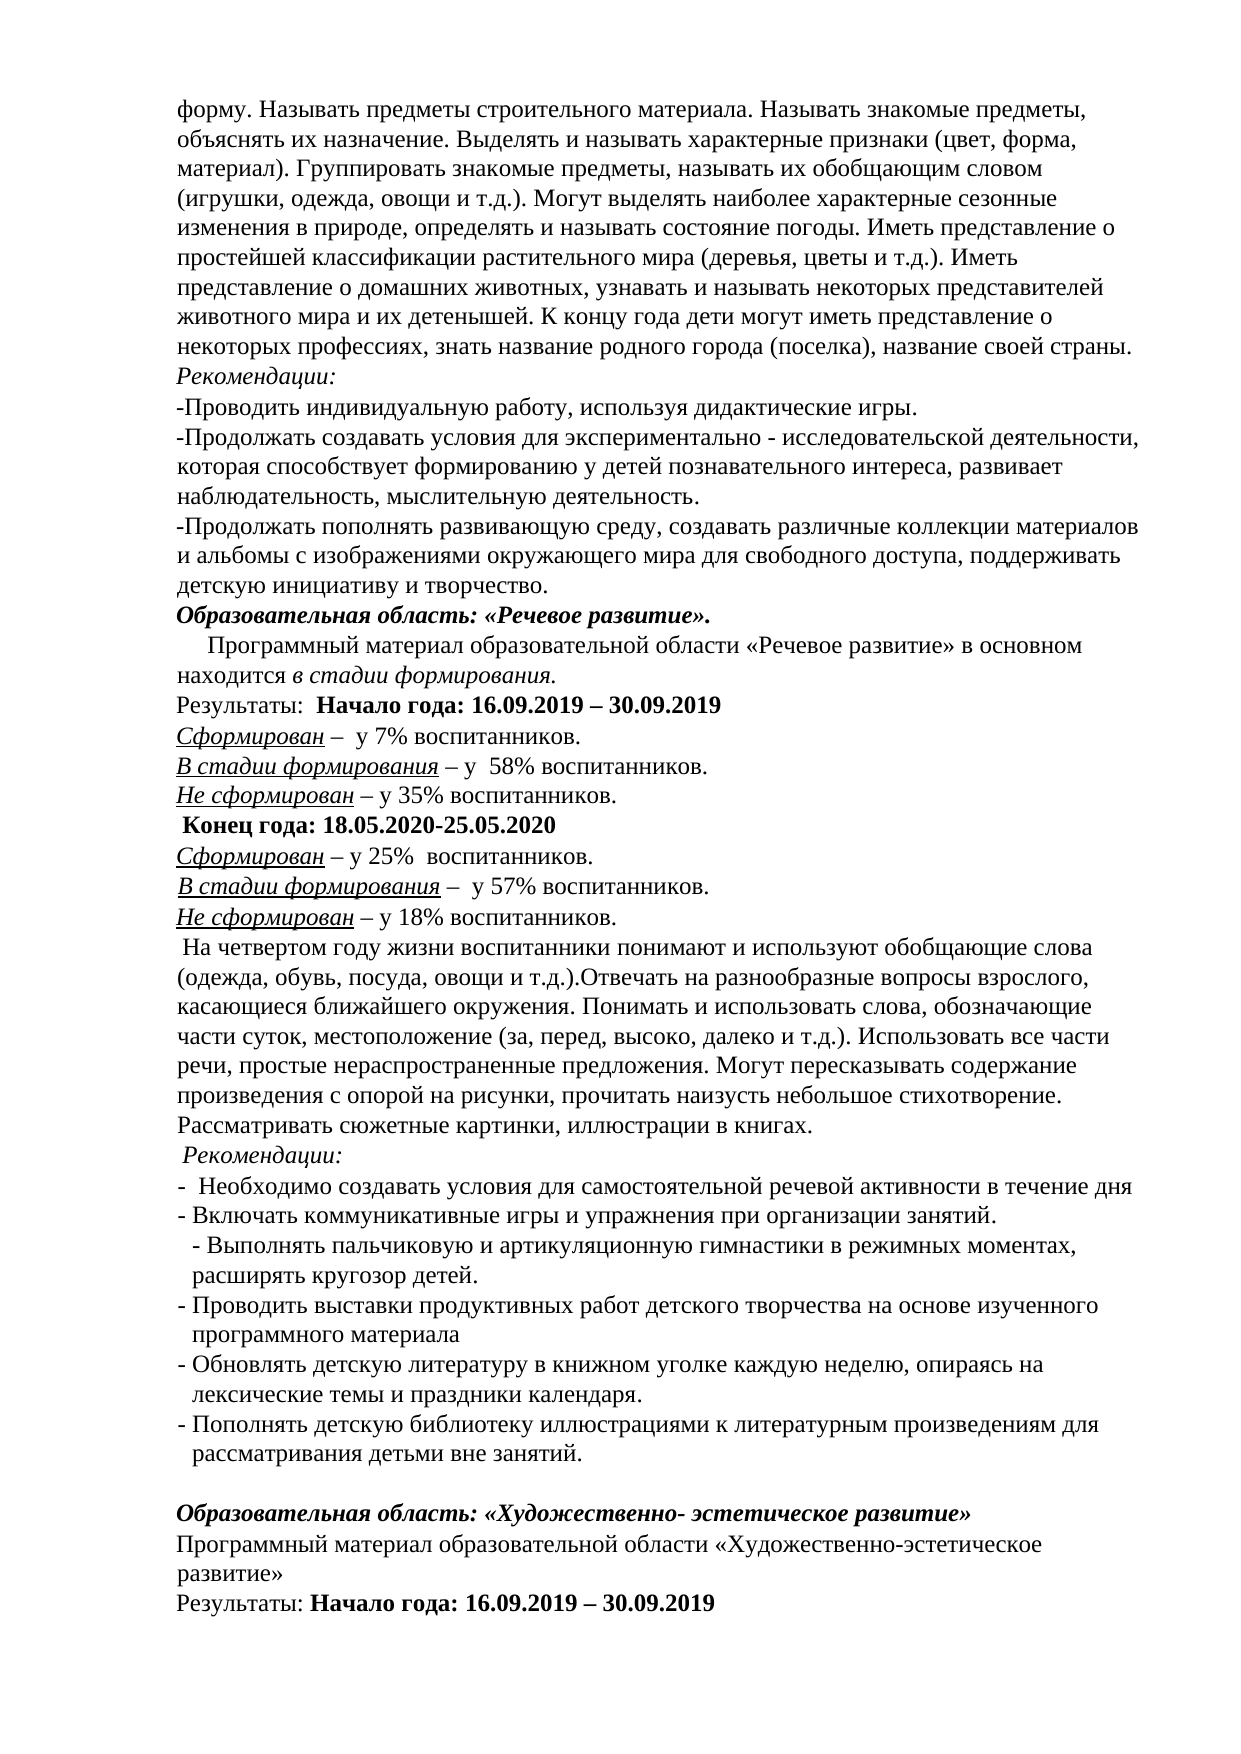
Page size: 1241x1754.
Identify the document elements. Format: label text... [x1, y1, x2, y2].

text Образовательная область: «Речевое развитие». [176, 600, 1046, 628]
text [176, 94, 1151, 359]
text Образовательная область: «Художественно- эстетическое развитие» [176, 1498, 1046, 1527]
text -Продолжать пополнять развивающую среду, создавать различные коллекции материалов и альбомы с изображениями окружающего мира для свободного доступа, поддерживать детскую инициативу и творчество. [176, 511, 1151, 599]
text Сформирован – у 7% воспитанников. [176, 721, 1151, 749]
text Сформирован – у 25% воспитанников. [176, 841, 1151, 870]
list Пополнять детскую библиотеку иллюстрациями к литературным произведениям для рассматривания детьми вне занятий. [177, 1409, 1151, 1467]
text Не сформирован – у 35% воспитанников. [176, 781, 1151, 809]
list Проводить выставки продуктивных работ детского творчества на основе изученного программного материала [177, 1290, 1151, 1348]
text В стадии формирования – у 58% воспитанников. [176, 751, 1151, 779]
text Рекомендации: [176, 1140, 1152, 1168]
text Результаты: Начало года: 16.09.2019 – 30.09.2019 [176, 690, 723, 719]
text Результаты: Начало года: 16.09.2019 – 30.09.2019 [176, 1588, 1166, 1617]
text -Продолжать создавать условия для экспериментально - исследовательской деятельности, которая способствует формированию у детей познавательного интереса, развивает наблюдательность, мыслительную деятельность. [176, 422, 1151, 509]
text Конец года: 18.05.2020-25.05.2020 [176, 811, 1152, 839]
list Включать коммуникативные игры и упражнения при организации занятий. - Выполнять пальчиковую и артикуляционную гимнастики в режимных моментах, расширять кругозор детей. [177, 1201, 1151, 1288]
list Обновлять детскую литературу в книжном уголке каждую неделю, опираясь на лексические темы и праздники календаря. [177, 1349, 1151, 1407]
text Не сформирован – у 18% воспитанников. [176, 902, 1151, 931]
text На четвертом году жизни воспитанники понимают и используют обобщающие слова (одежда, обувь, посуда, овощи и т.д.).Отвечать на разнообразные вопросы взрослого, касающиеся ближайшего окружения. Понимать и использовать слова, обозначающие части суток, местоположение (за, перед, высоко, далеко и т.д.). Использовать все части речи, простые нераспространенные предложения. Могут пересказывать содержание произведения с опорой на рисунки, прочитать наизусть небольшое стихотворение. Рассматривать сюжетные картинки, иллюстрации в книгах. [176, 932, 1151, 1138]
text В стадии формирования – у 57% воспитанников. [177, 871, 1152, 900]
text -Проводить индивидуальную работу, используя дидактические игры. [176, 392, 1151, 421]
text Программный материал образовательной области «Художественно-эстетическое развитие» [176, 1529, 1151, 1587]
text Программный материал образовательной области «Речевое развитие» в основном находится в стадии формирования. [176, 630, 1151, 689]
list Необходимо создавать условия для самостоятельной речевой активности в течение дня [177, 1171, 1151, 1199]
text Рекомендации: [176, 361, 1152, 389]
